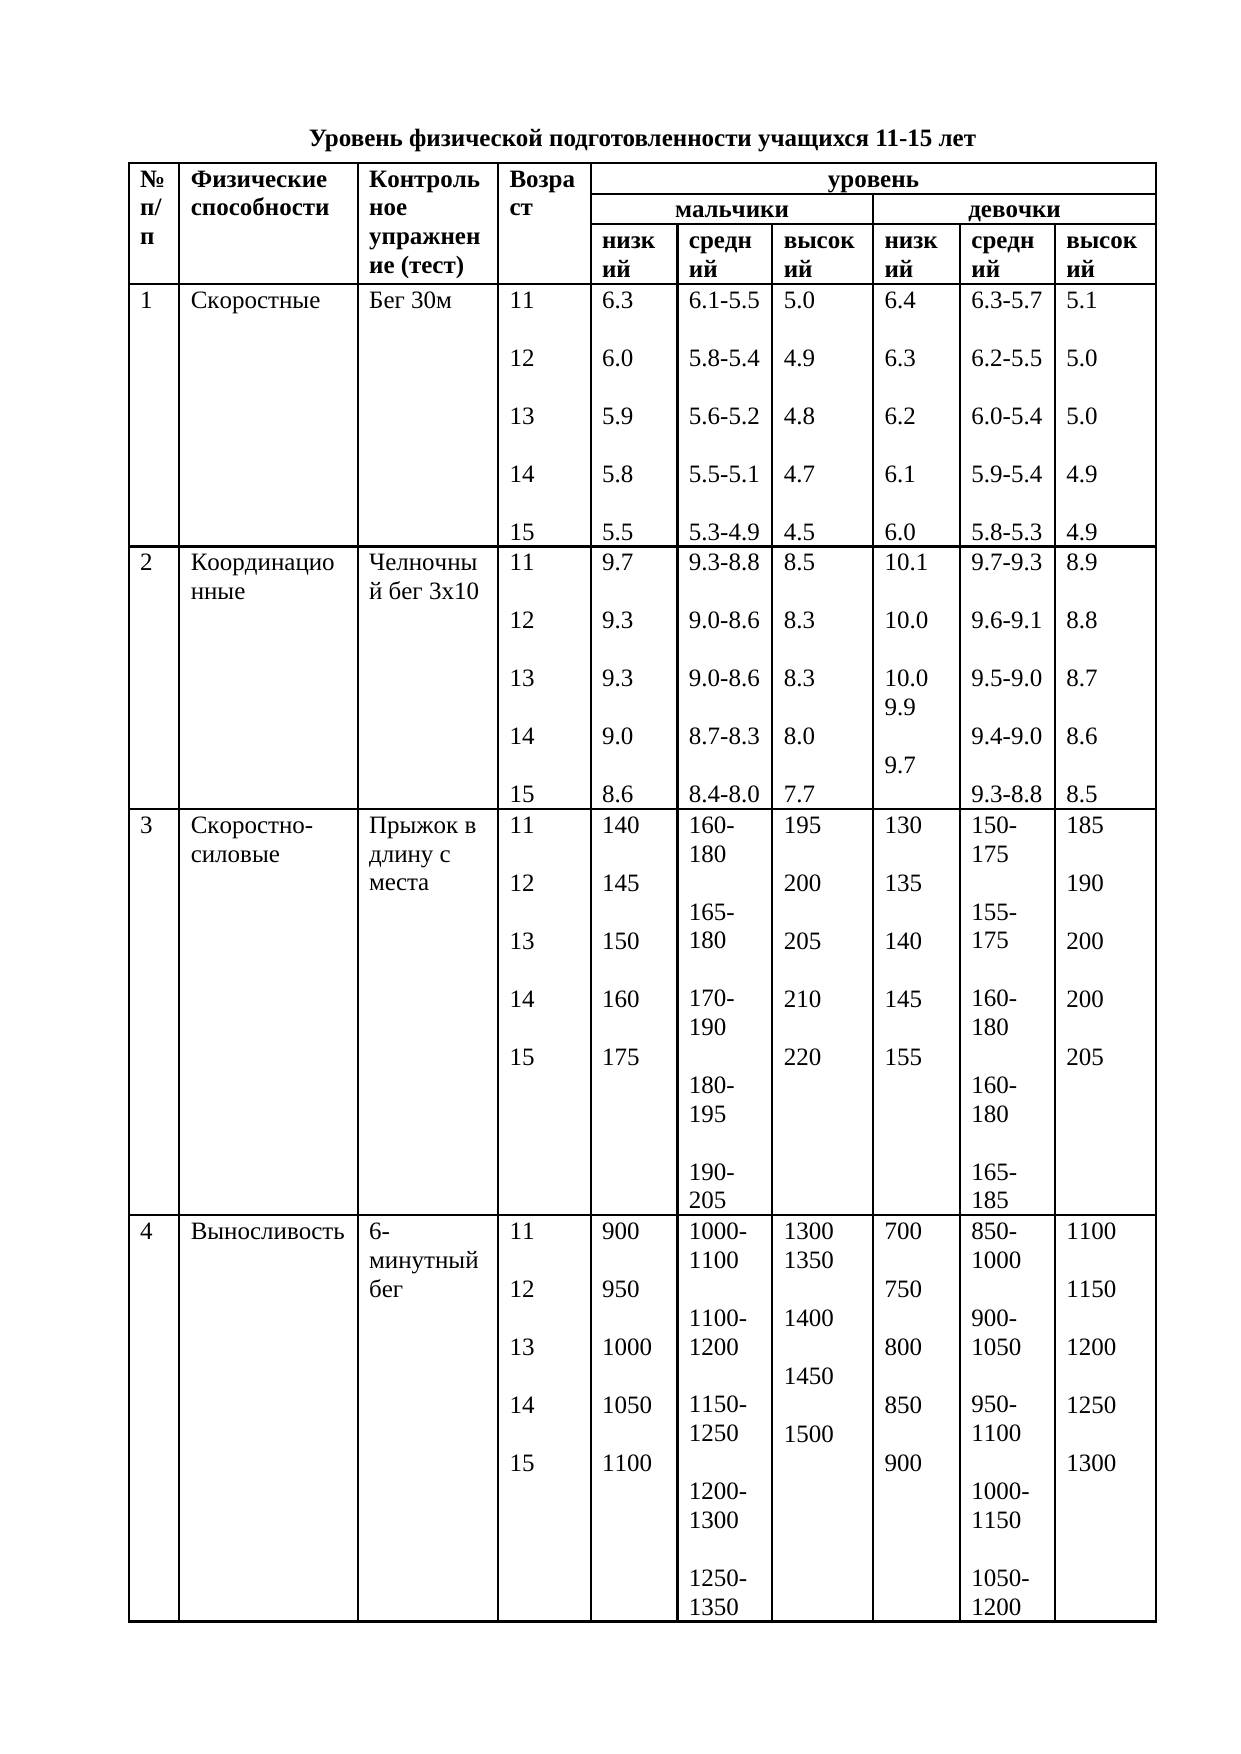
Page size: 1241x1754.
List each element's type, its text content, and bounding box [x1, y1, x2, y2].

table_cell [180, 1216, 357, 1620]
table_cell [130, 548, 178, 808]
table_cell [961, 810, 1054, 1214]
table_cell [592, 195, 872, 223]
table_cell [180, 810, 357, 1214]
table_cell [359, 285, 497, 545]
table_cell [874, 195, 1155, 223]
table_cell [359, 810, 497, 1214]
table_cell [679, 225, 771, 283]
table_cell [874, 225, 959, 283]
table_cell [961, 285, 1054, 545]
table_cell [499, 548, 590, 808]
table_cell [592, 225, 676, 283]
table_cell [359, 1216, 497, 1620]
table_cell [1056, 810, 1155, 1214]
text Уровень физической подготовленности учащихся 11-15 лет [133, 123, 1152, 152]
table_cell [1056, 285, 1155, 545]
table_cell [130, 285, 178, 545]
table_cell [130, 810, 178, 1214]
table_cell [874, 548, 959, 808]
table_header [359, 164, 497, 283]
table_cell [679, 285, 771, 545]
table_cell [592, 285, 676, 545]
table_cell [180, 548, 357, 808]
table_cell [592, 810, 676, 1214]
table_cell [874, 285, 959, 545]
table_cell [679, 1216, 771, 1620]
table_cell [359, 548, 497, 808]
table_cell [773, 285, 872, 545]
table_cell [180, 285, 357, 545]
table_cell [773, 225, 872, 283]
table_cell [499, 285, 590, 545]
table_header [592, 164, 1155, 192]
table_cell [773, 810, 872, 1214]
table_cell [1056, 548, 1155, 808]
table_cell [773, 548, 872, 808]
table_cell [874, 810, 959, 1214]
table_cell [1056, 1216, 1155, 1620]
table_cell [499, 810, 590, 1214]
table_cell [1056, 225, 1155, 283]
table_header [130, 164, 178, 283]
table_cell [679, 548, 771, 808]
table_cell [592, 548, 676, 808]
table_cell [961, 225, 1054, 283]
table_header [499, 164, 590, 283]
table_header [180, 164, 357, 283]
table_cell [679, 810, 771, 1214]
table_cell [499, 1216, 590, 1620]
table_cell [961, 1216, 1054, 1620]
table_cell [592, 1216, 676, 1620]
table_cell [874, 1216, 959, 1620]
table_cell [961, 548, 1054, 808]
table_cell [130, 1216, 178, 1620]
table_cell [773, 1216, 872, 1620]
